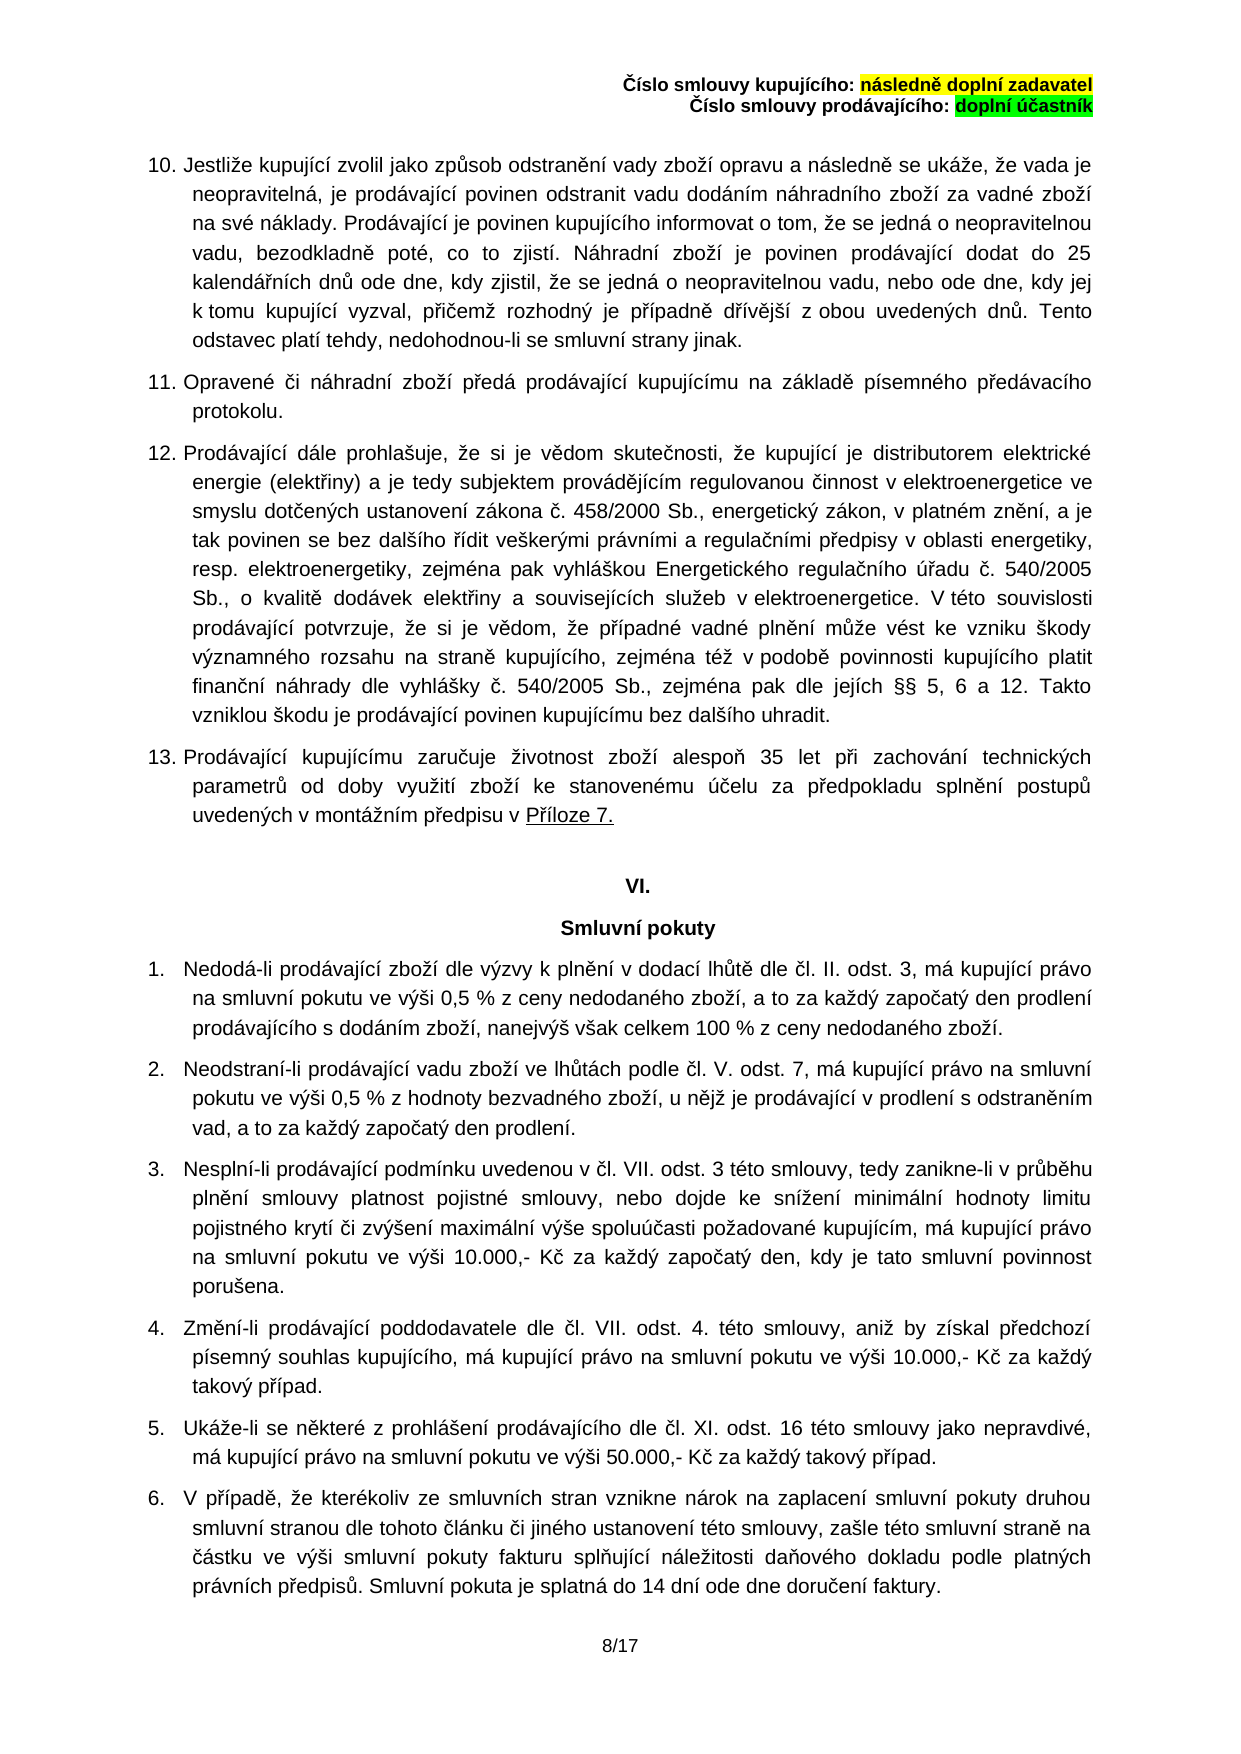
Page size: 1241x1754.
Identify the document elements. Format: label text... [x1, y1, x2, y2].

text VI. [183, 868, 1093, 898]
list Neodstraní-li prodávající vadu zboží ve lhůtách podle čl. V. odst. 7, má kupující právo na smluvní pokutu ve výši 0,5 % z hodnoty bezvadného zboží, u nějž je prodávající v prodlení s odstraněním vad, a to za každý započatý den prodlení. [148, 1052, 1093, 1139]
list Prodávající kupujícímu zaručuje životnost zboží alespoň 35 let při zachování technických parametrů od doby využití zboží ke stanovenému účelu za předpokladu splnění postupů uvedených v montážním předpisu v Příloze 7. [148, 739, 1093, 827]
list Změní-li prodávající poddodavatele dle čl. VII. odst. 4. této smlouvy, aniž by získal předchozí písemný souhlas kupujícího, má kupující právo na smluvní pokutu ve výši 10.000,- Kč za každý takový případ. [148, 1310, 1093, 1398]
list Ukáže-li se některé z prohlášení prodávajícího dle čl. XI. odst. 16 této smlouvy jako nepravdivé, má kupující právo na smluvní pokutu ve výši 50.000,- Kč za každý takový případ. [148, 1410, 1093, 1468]
list Nedodá-li prodávající zboží dle výzvy k plnění v dodací lhůtě dle čl. II. odst. 3, má kupující právo na smluvní pokutu ve výši 0,5 % z ceny nedodaného zboží, a to za každý započatý den prodlení prodávajícího s dodáním zboží, nanejvýš však celkem 100 % z ceny nedodaného zboží. [148, 952, 1093, 1039]
list V případě, že kterékoliv ze smluvních stran vznikne nárok na zaplacení smluvní pokuty druhou smluvní stranou dle tohoto článku či jiného ustanovení této smlouvy, zašle této smluvní straně na částku ve výši smluvní pokuty fakturu splňující náležitosti daňového dokladu podle platných právních předpisů. Smluvní pokuta je splatná do 14 dní ode dne doručení faktury. [148, 1481, 1093, 1598]
list Opravené či náhradní zboží předá prodávající kupujícímu na základě písemného předávacího protokolu. [148, 364, 1093, 423]
list Nesplní-li prodávající podmínku uvedenou v čl. VII. odst. 3 této smlouvy, tedy zanikne-li v průběhu plnění smlouvy platnost pojistné smlouvy, nebo dojde ke snížení minimální hodnoty limitu pojistného krytí či zvýšení maximální výše spoluúčasti požadované kupujícím, má kupující právo na smluvní pokutu ve výši 10.000,- Kč za každý započatý den, kdy je tato smluvní povinnost porušena. [148, 1152, 1093, 1298]
list Jestliže kupující zvolil jako způsob odstranění vady zboží opravu a následně se ukáže, že vada je neopravitelná, je prodávající povinen odstranit vadu dodáním náhradního zboží za vadné zboží na své náklady. Prodávající je povinen kupujícího informovat o tom, že se jedná o neopravitelnou vadu, bezodkladně poté, co to zjistí. Náhradní zboží je povinen prodávající dodat do 25 kalendářních dnů ode dne, kdy zjistil, že se jedná o neopravitelnou vadu, nebo ode dne, kdy jej k tomu kupující vyzval, přičemž rozhodný je případně dřívější z obou uvedených dnů. Tento odstavec platí tehdy, nedohodnou-li se smluvní strany jinak. [148, 148, 1093, 352]
text Smluvní pokuty [183, 910, 1093, 939]
list Prodávající dále prohlašuje, že si je vědom skutečnosti, že kupující je distributorem elektrické energie (elektřiny) a je tedy subjektem provádějícím regulovanou činnost v elektroenergetice ve smyslu dotčených ustanovení zákona č. 458/2000 Sb., energetický zákon, v platném znění, a je tak povinen se bez dalšího řídit veškerými právními a regulačními předpisy v oblasti energetiky, resp. elektroenergetiky, zejména pak vyhláškou Energetického regulačního úřadu č. 540/2005 Sb., o kvalitě dodávek elektřiny a souvisejících služeb v elektroenergetice. V této souvislosti prodávající potvrzuje, že si je vědom, že případné vadné plnění může vést ke vzniku škody významného rozsahu na straně kupujícího, zejména též v podobě povinnosti kupujícího platit finanční náhrady dle vyhlášky č. 540/2005 Sb., zejména pak dle jejích §§ 5, 6 a 12. Takto vzniklou škodu je prodávající povinen kupujícímu bez dalšího uhradit. [148, 435, 1093, 727]
